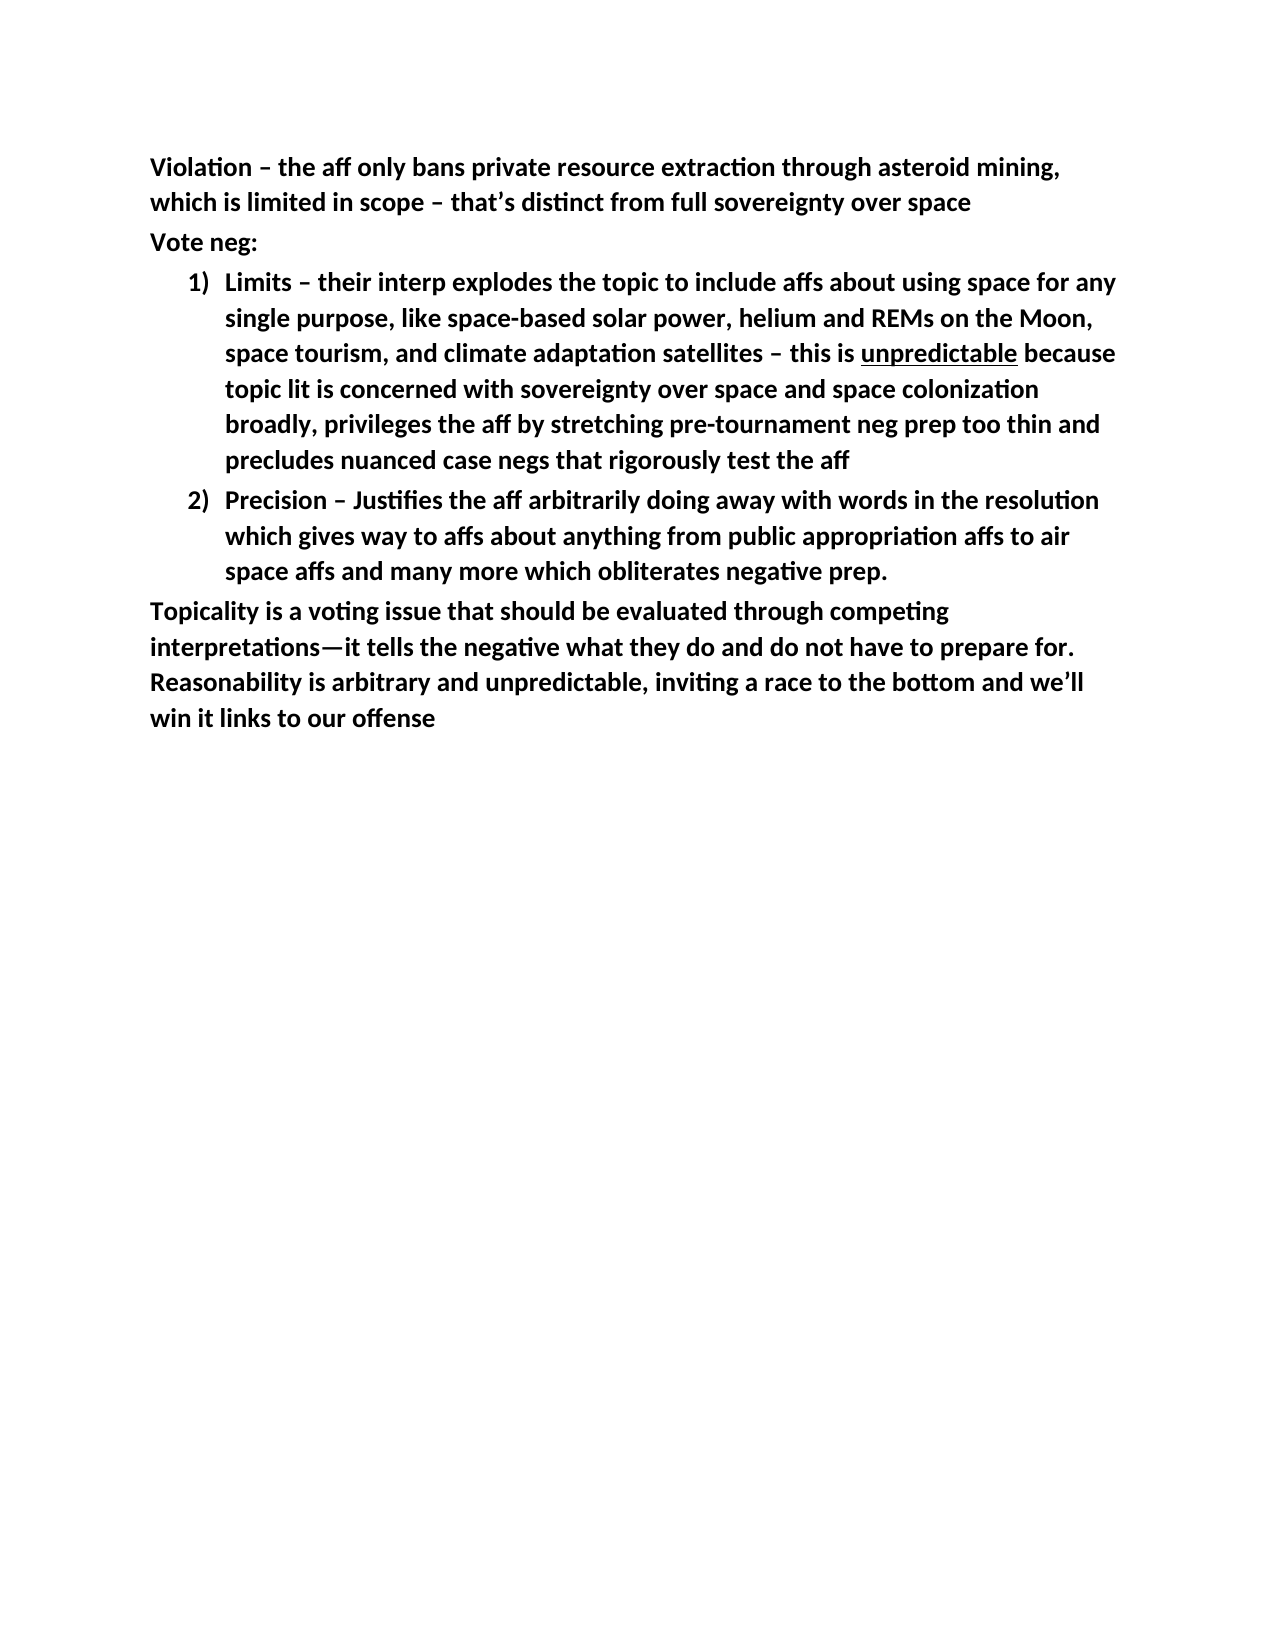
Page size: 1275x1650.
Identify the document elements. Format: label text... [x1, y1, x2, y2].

subtitle Topicality is a voting issue that should be evaluated through competing interpretations—it tells the negative what they do and do not have to prepare for. Reasonability is arbitrary and unpredictable, inviting a race to the bottom and we’ll win it links to our offense [150, 594, 1125, 734]
subtitle Limits – their interp explodes the topic to include affs about using space for any single purpose, like space-based solar power, helium and REMs on the Moon, space tourism, and climate adaptation satellites – this is unpredictable because topic lit is concerned with sovereignty over space and space colonization broadly, privileges the aff by stretching pre-tournament neg prep too thin and precludes nuanced case negs that rigorously test the aff [187, 265, 1125, 476]
subtitle Violation – the aff only bans private resource extraction through asteroid mining, which is limited in scope – that’s distinct from full sovereignty over space [150, 150, 1125, 219]
subtitle Precision – Justifies the aff arbitrarily doing away with words in the resolution which gives way to affs about anything from public appropriation affs to air space affs and many more which obliterates negative prep. [187, 483, 1125, 587]
subtitle Vote neg: [150, 225, 1125, 258]
